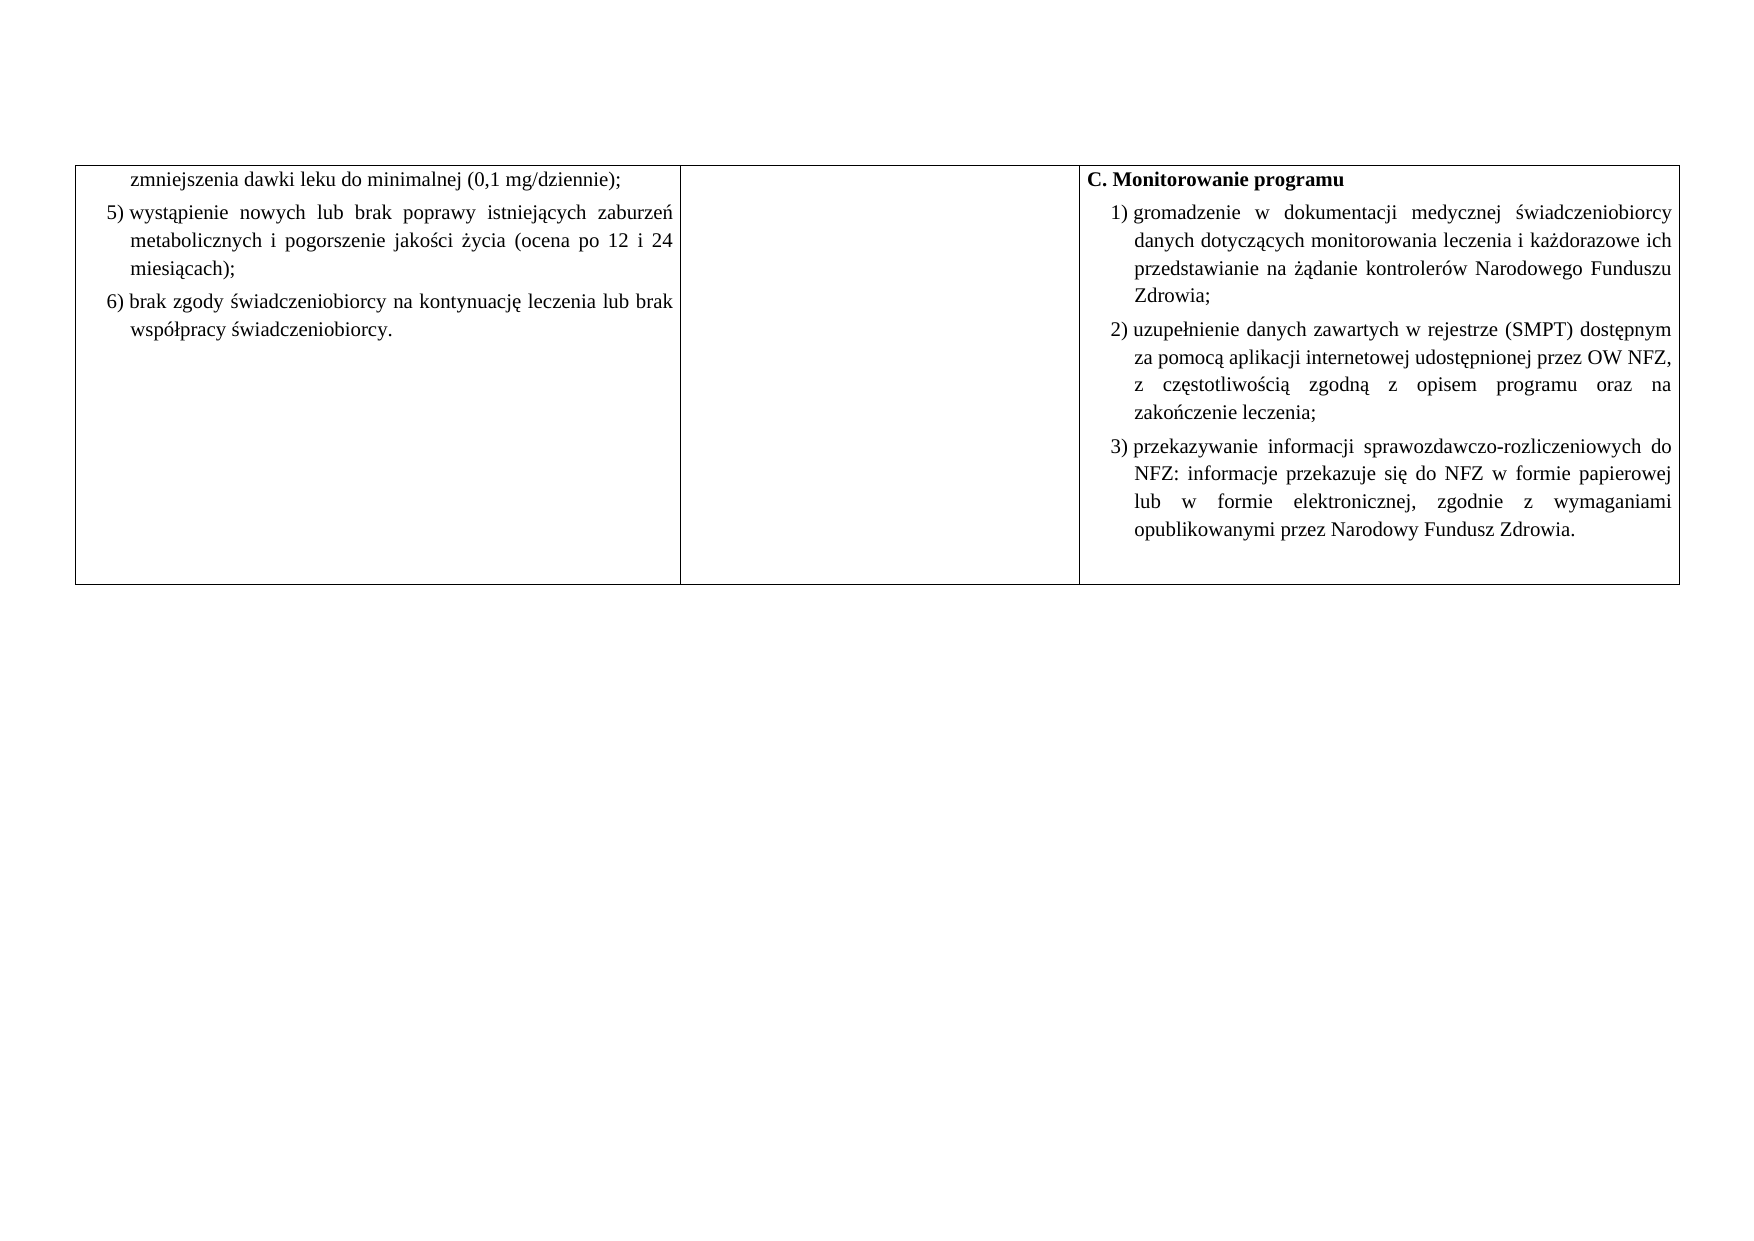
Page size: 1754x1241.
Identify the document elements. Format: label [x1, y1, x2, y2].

table_cell [681, 166, 1079, 584]
table_cell [1080, 166, 1679, 584]
table_cell [76, 166, 680, 584]
